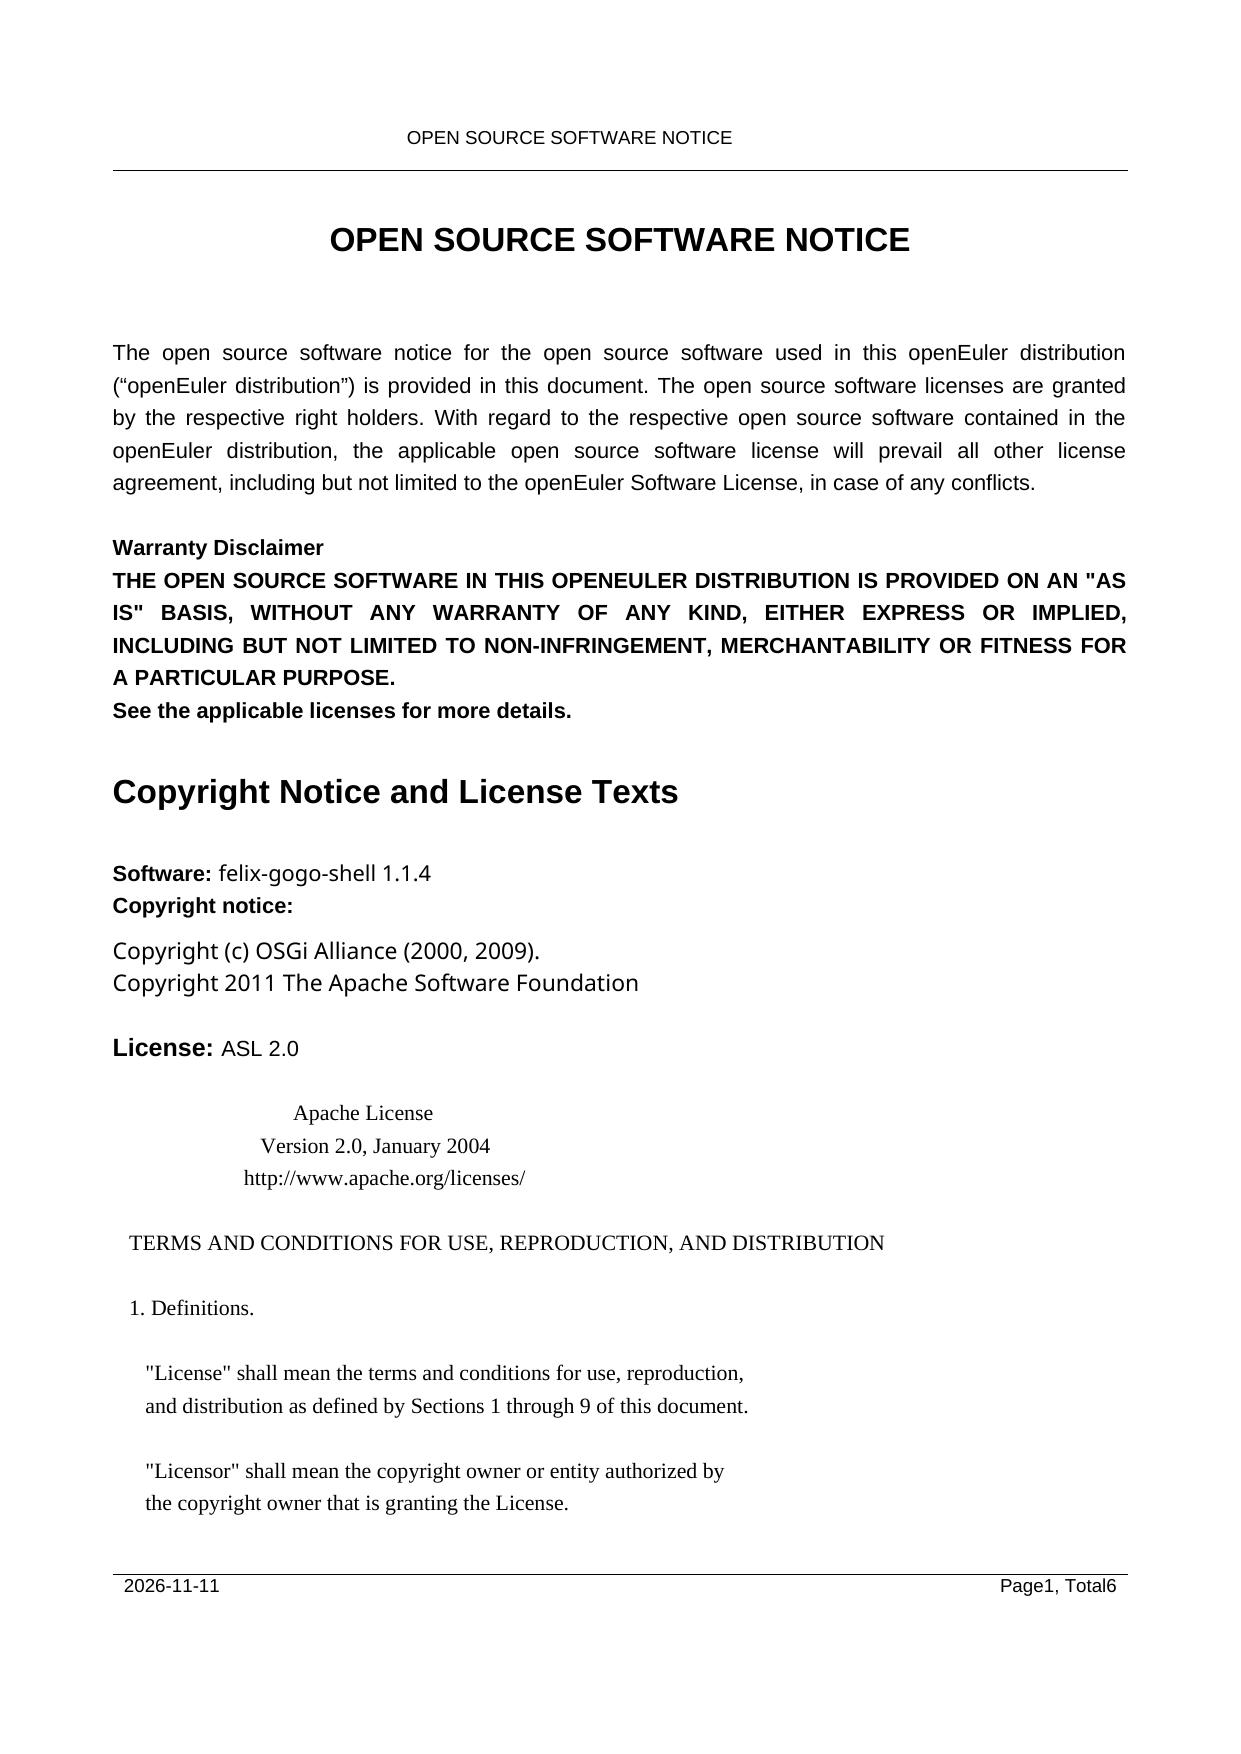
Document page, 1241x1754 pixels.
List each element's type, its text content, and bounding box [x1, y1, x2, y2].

title Software: felix-gogo-shell 1.1.4 [112, 856, 1128, 889]
text Copyright notice: [112, 889, 1128, 921]
text THE OPEN SOURCE SOFTWARE IN THIS OPENEULER DISTRIBUTION IS PROVIDED ON AN "AS IS" BASIS, WITHOUT ANY WARRANTY OF ANY KIND, EITHER EXPRESS OR IMPLIED, INCLUDING BUT NOT LIMITED TO NON-INFRINGEMENT, MERCHANTABILITY OR FITNESS FOR A PARTICULAR PURPOSE. See the applicable licenses for more details. [112, 564, 1128, 726]
text OPEN SOURCE SOFTWARE NOTICE [112, 206, 1128, 271]
text Warranty Disclaimer [112, 531, 1128, 564]
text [112, 1064, 1128, 1519]
text Copyright (c) OSGi Alliance (2000, 2009). Copyright 2011 The Apache Software Foundation [112, 934, 1128, 1031]
text Copyright Notice and License Texts [112, 759, 1128, 824]
text License: ASL 2.0 [112, 1031, 1128, 1064]
text The open source software notice for the open source software used in this openEuler distribution (“openEuler distribution”) is provided in this document. The open source software licenses are granted by the respective right holders. With regard to the respective open source software contained in the openEuler distribution, the applicable open source software license will prevail all other license agreement, including but not limited to the openEuler Software License, in case of any conflicts. [112, 336, 1128, 499]
